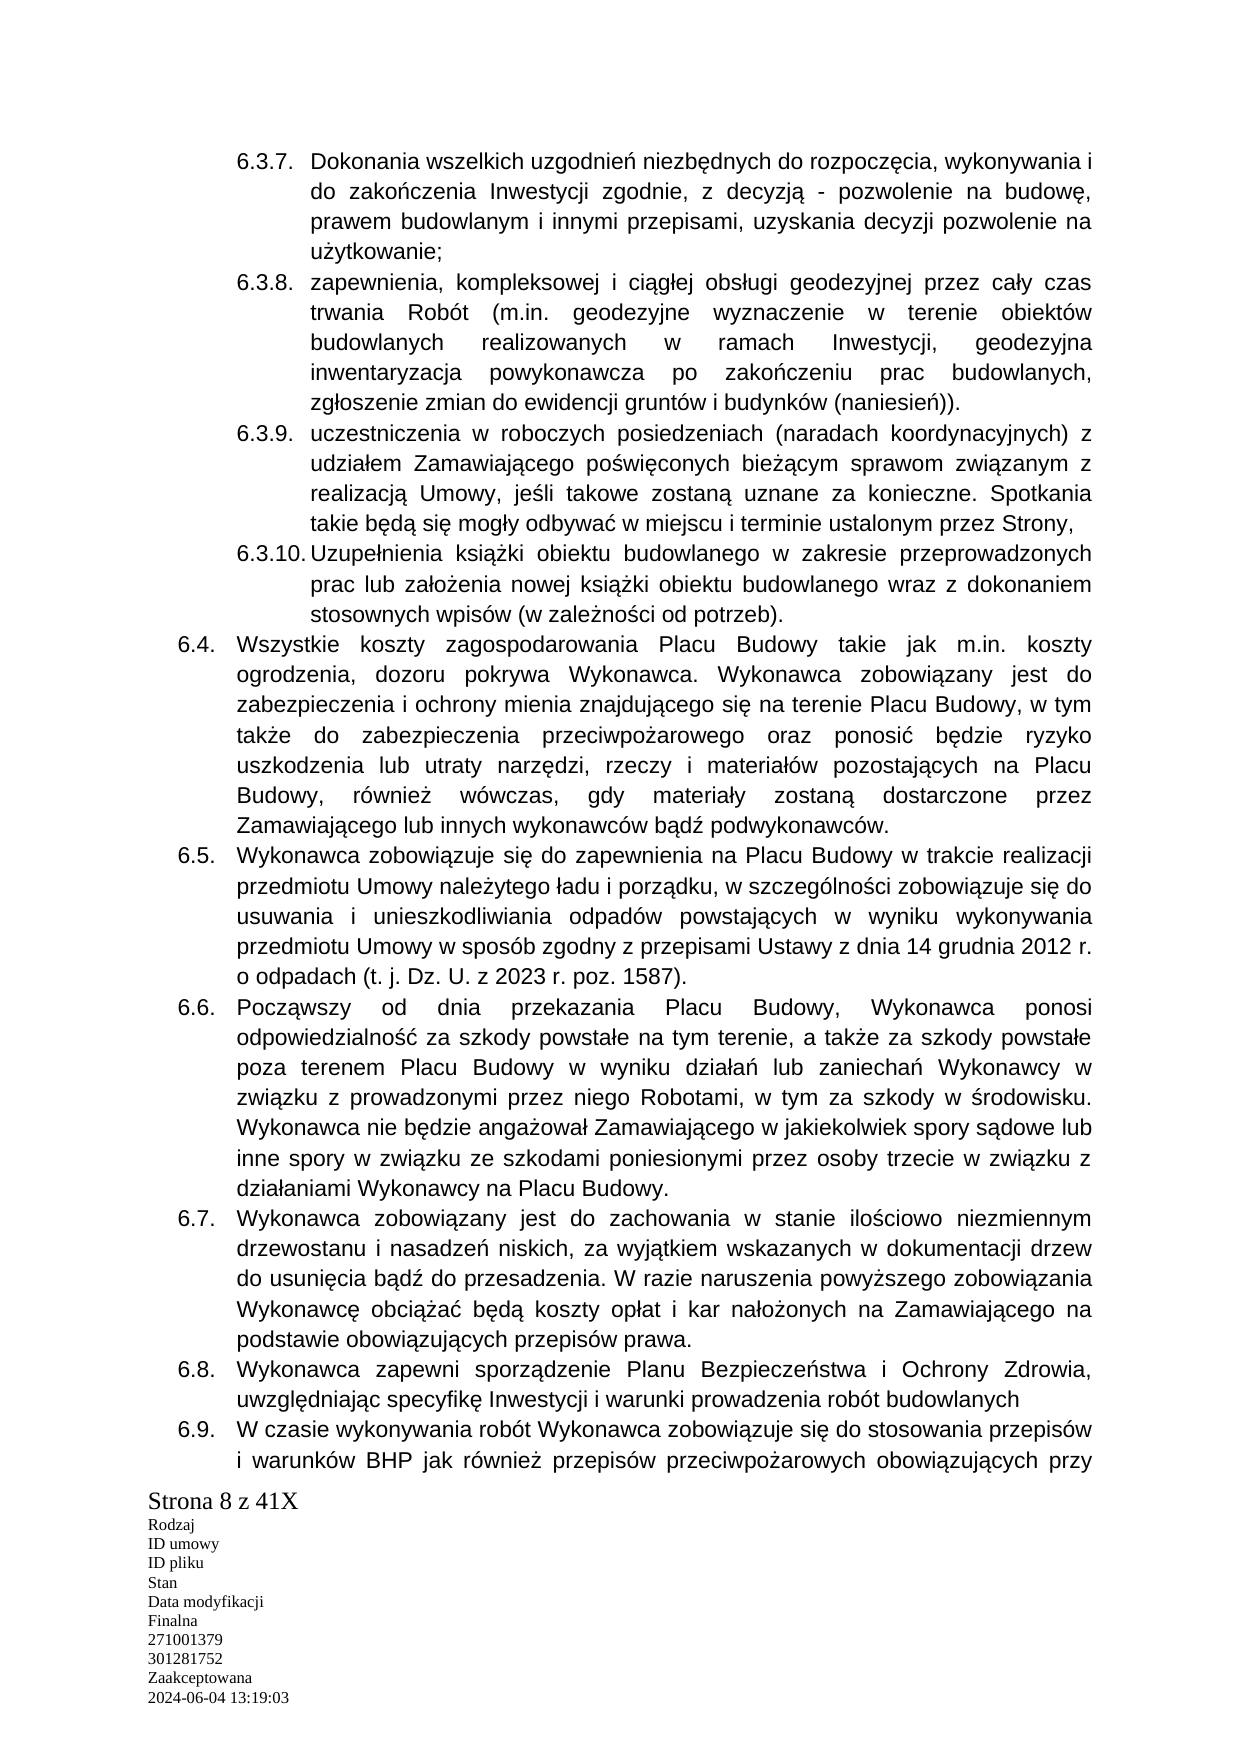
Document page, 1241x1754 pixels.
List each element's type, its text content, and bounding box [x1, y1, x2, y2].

list Wykonawca zobowiązany jest do zachowania w stanie ilościowo niezmiennym drzewostanu i nasadzeń niskich, za wyjątkiem wskazanych w dokumentacji drzew do usunięcia bądź do przesadzenia. W razie naruszenia powyższego zobowiązania Wykonawcę obciążać będą koszty opłat i kar nałożonych na Zamawiającego na podstawie obowiązujących przepisów prawa. [177, 1205, 1092, 1352]
list Uzupełnienia książki obiektu budowlanego w zakresie przeprowadzonych prac lub założenia nowej książki obiektu budowlanego wraz z dokonaniem stosownych wpisów (w zależności od potrzeb). [236, 540, 1092, 627]
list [177, 1416, 1092, 1473]
list Dokonania wszelkich uzgodnień niezbędnych do rozpoczęcia, wykonywania i do zakończenia Inwestycji zgodnie, z decyzją - pozwolenie na budowę, prawem budowlanym i innymi przepisami, uzyskania decyzji pozwolenie na użytkowanie; [236, 148, 1092, 265]
list Wykonawca zobowiązuje się do zapewnienia na Placu Budowy w trakcie realizacji przedmiotu Umowy należytego ładu i porządku, w szczególności zobowiązuje się do usuwania i unieszkodliwiania odpadów powstających w wyniku wykonywania przedmiotu Umowy w sposób zgodny z przepisami Ustawy z dnia 14 grudnia 2012 r. o odpadach (t. j. Dz. U. z 2023 r. poz. 1587). [177, 842, 1092, 990]
list zapewnienia, kompleksowej i ciągłej obsługi geodezyjnej przez cały czas trwania Robót (m.in. geodezyjne wyznaczenie w terenie obiektów budowlanych realizowanych w ramach Inwestycji, geodezyjna inwentaryzacja powykonawcza po zakończeniu prac budowlanych, zgłoszenie zmian do ewidencji gruntów i budynków (naniesień)). [236, 268, 1092, 416]
list Wszystkie koszty zagospodarowania Placu Budowy takie jak m.in. koszty ogrodzenia, dozoru pokrywa Wykonawca. Wykonawca zobowiązany jest do zabezpieczenia i ochrony mienia znajdującego się na terenie Placu Budowy, w tym także do zabezpieczenia przeciwpożarowego oraz ponosić będzie ryzyko uszkodzenia lub utraty narzędzi, rzeczy i materiałów pozostających na Placu Budowy, również wówczas, gdy materiały zostaną dostarczone przez Zamawiającego lub innych wykonawców bądź podwykonawców. [177, 631, 1092, 839]
list uczestniczenia w roboczych posiedzeniach (naradach koordynacyjnych) z udziałem Zamawiającego poświęconych bieżącym sprawom związanym z realizacją Umowy, jeśli takowe zostaną uznane za konieczne. Spotkania takie będą się mogły odbywać w miejscu i terminie ustalonym przez Strony, [236, 419, 1092, 537]
list Wykonawca zapewni sporządzenie Planu Bezpieczeństwa i Ochrony Zdrowia, uwzględniając specyfikę Inwestycji i warunki prowadzenia robót budowlanych [177, 1356, 1092, 1413]
list Począwszy od dnia przekazania Placu Budowy, Wykonawca ponosi odpowiedzialność za szkody powstałe na tym terenie, a także za szkody powstałe poza terenem Placu Budowy w wyniku działań lub zaniechań Wykonawcy w związku z prowadzonymi przez niego Robotami, w tym za szkody w środowisku. Wykonawca nie będzie angażował Zamawiającego w jakiekolwiek spory sądowe lub inne spory w związku ze szkodami poniesionymi przez osoby trzecie w związku z działaniami Wykonawcy na Placu Budowy. [177, 993, 1092, 1201]
